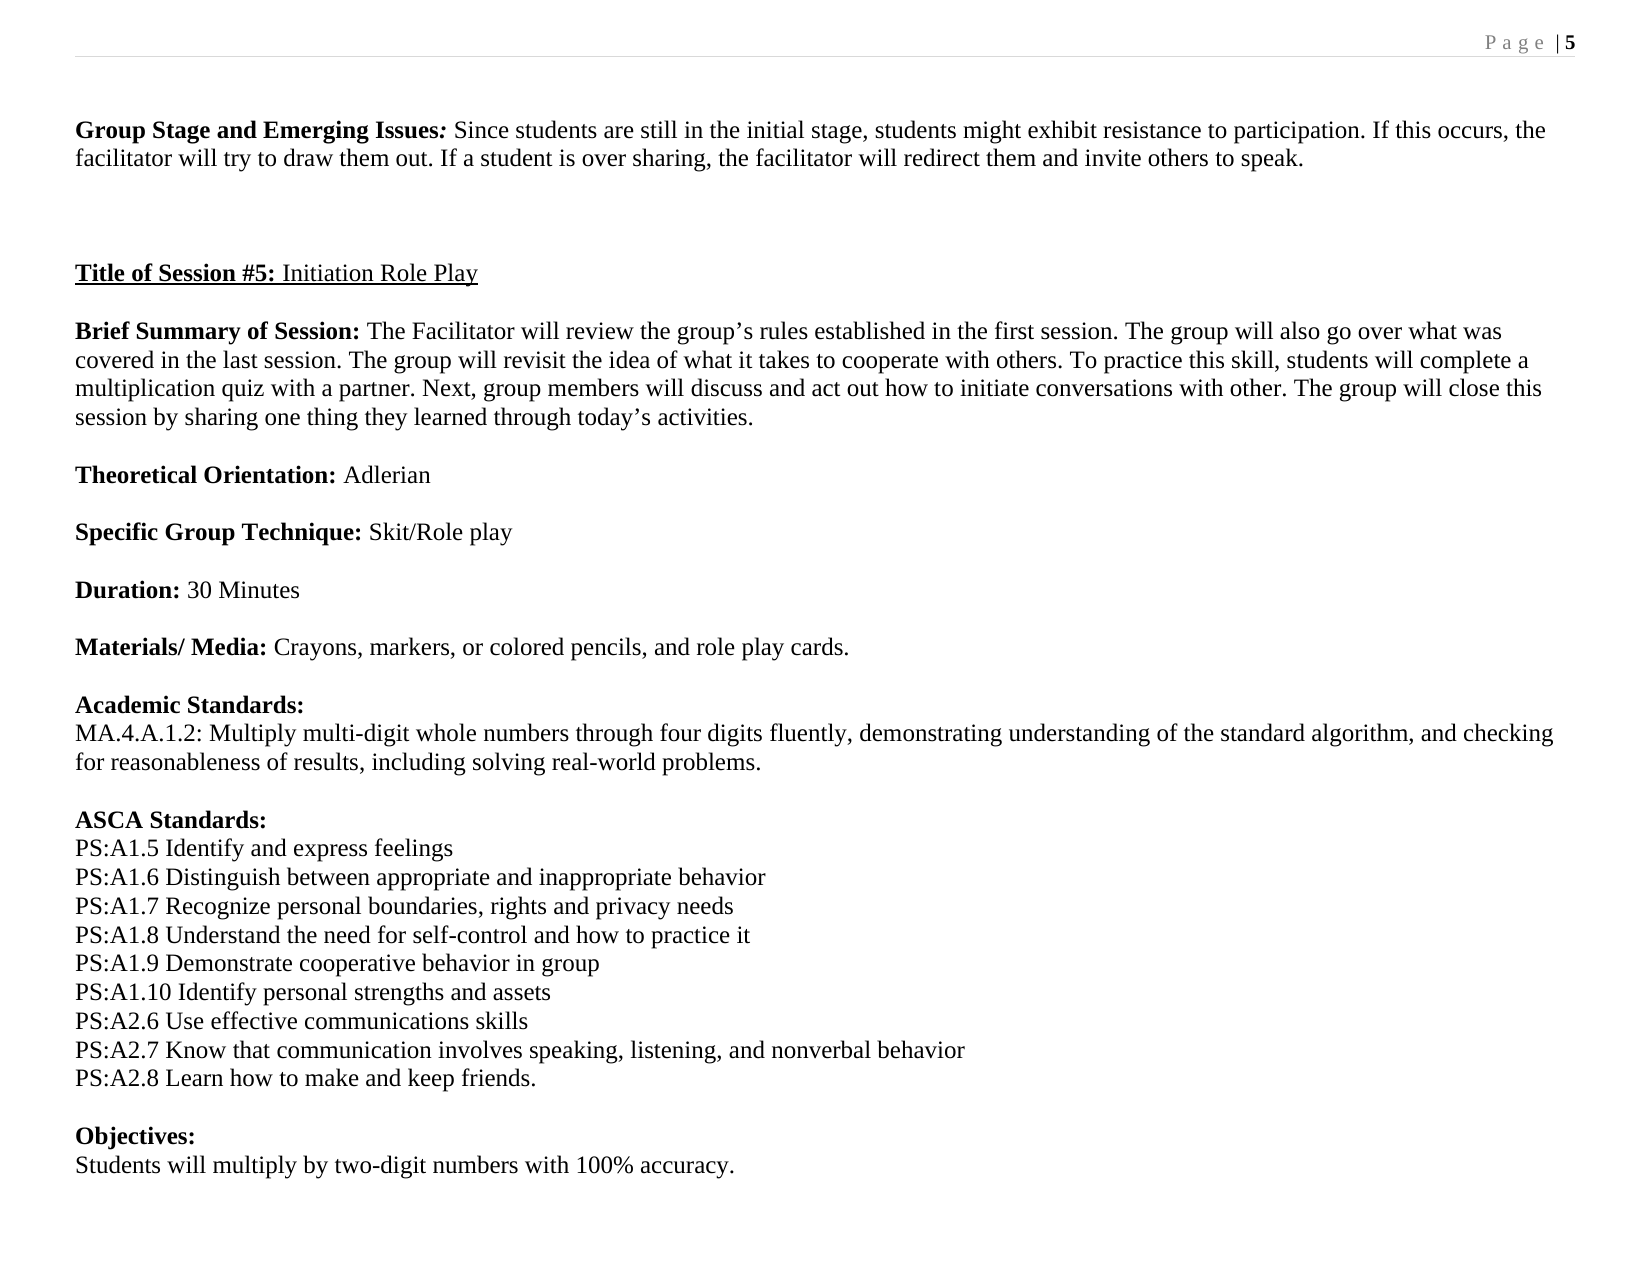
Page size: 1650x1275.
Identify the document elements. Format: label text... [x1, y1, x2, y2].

text MA.4.A.1.2: Multiply multi-digit whole numbers through four digits fluently, demonstrating understanding of the standard algorithm, and checking for reasonableness of results, including solving real-world problems. [75, 718, 1575, 776]
text Theoretical Orientation: Adlerian [75, 460, 1575, 488]
text Materials/ Media: Crayons, markers, or colored pencils, and role play cards. [75, 632, 1575, 661]
text PS:A1.9 Demonstrate cooperative behavior in group [75, 948, 1575, 977]
text PS:A1.10 Identify personal strengths and assets [75, 977, 1575, 1006]
text Objectives: [75, 1121, 1575, 1150]
text PS:A2.8 Learn how to make and keep friends. [75, 1063, 1575, 1092]
text Students will multiply by two-digit numbers with 100% accuracy. [75, 1150, 1575, 1178]
text PS:A2.7 Know that communication involves speaking, listening, and nonverbal behavior [75, 1035, 1575, 1063]
text Title of Session #5: Initiation Role Play [75, 258, 1575, 287]
text Specific Group Technique: Skit/Role play [75, 517, 1575, 546]
text PS:A2.6 Use effective communications skills [75, 1006, 1575, 1035]
text Group Stage and Emerging Issues: Since students are still in the initial stage, students might exhibit resistance to participation. If this occurs, the facilitator will try to draw them out. If a student is over sharing, the facilitator will redirect them and invite others to speak. [75, 115, 1575, 172]
text Duration: 30 Minutes [75, 575, 1575, 603]
text Brief Summary of Session: The Facilitator will review the group’s rules established in the first session. The group will also go over what was covered in the last session. The group will revisit the idea of what it takes to cooperate with others. To practice this skill, students will complete a multiplication quiz with a partner. Next, group members will discuss and act out how to initiate conversations with other. The group will close this session by sharing one thing they learned through today’s activities. [75, 316, 1575, 431]
text ASCA Standards: [75, 805, 1575, 833]
text PS:A1.7 Recognize personal boundaries, rights and privacy needs [75, 891, 1575, 920]
text PS:A1.8 Understand the need for self-control and how to practice it [75, 920, 1575, 948]
text Academic Standards: [75, 690, 1575, 718]
text PS:A1.5 Identify and express feelings [75, 833, 1575, 862]
text PS:A1.6 Distinguish between appropriate and inappropriate behavior [75, 862, 1575, 891]
